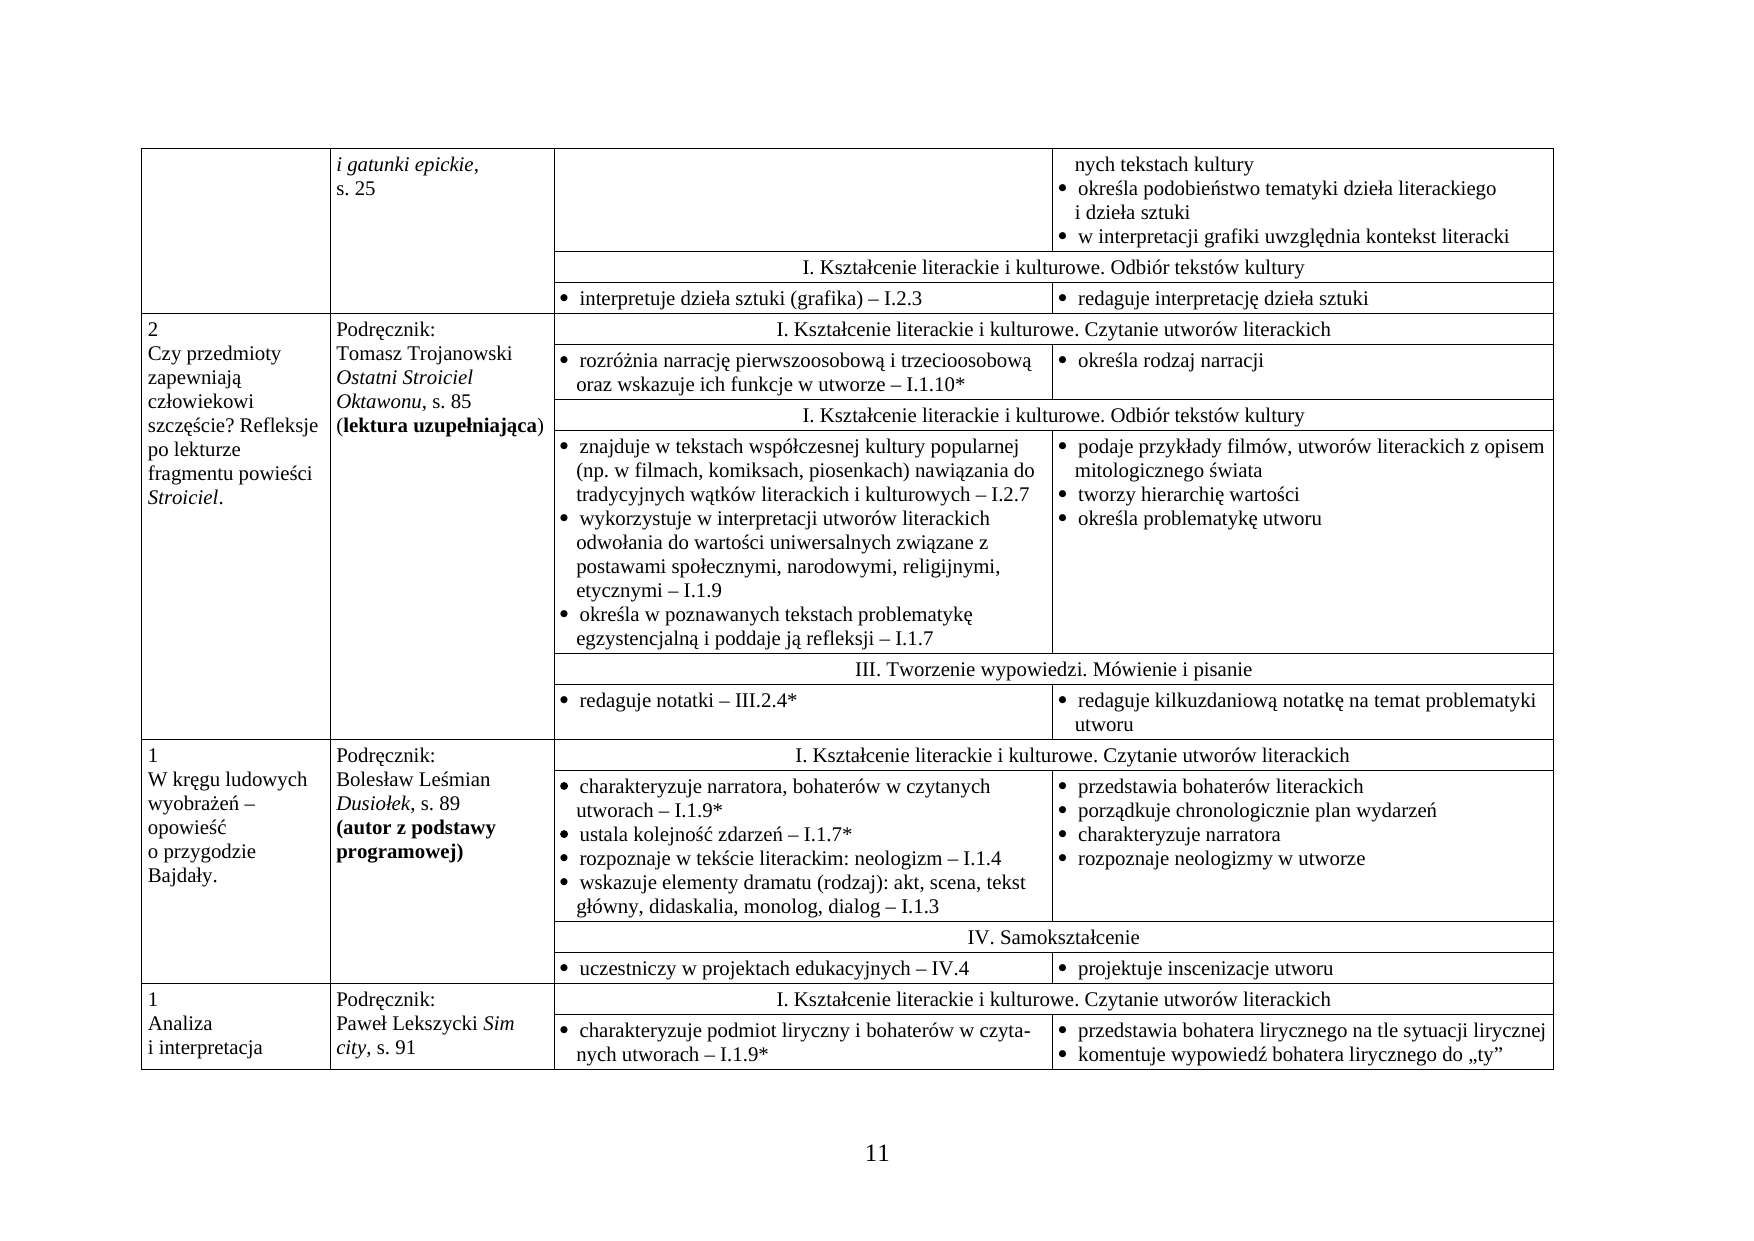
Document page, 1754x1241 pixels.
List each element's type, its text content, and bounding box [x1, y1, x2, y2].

table_cell I. Kształcenie literackie i kulturowe. Czytanie utworów literackich [555, 740, 1553, 770]
table_cell charakteryzuje narratora, bohaterów w czytanych utworach – I.1.9* ustala kolejność zdarzeń – I.1.7* rozpoznaje w tekście literackim: neologizm – I.1.4 wskazuje elementy dramatu (rodzaj): akt, scena, tekst główny, didaskalia, monolog, dialog – I.1.3 [555, 771, 1052, 921]
table_cell IV. Samokształcenie [555, 922, 1553, 952]
table_cell Podręcznik: Tomasz Trojanowski Ostatni Stroiciel Oktawonu, s. 85 (lektura uzupełniająca) [331, 314, 554, 739]
table_cell redaguje notatki – III.2.4* [555, 685, 1052, 739]
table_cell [555, 1015, 1052, 1069]
table_cell 1 W kręgu ludowych wyobrażeń – opowieść o przygodzie Bajdały. [142, 740, 330, 983]
table_cell 1 Analiza i interpretacja utworu Pawła Lekszyckiego Sim city. [142, 984, 330, 1069]
table_cell III. Tworzenie wypowiedzi. Mówienie i pisanie [555, 654, 1553, 684]
table_cell rozróżnia narrację pierwszoosobową i trzecioosobową oraz wskazuje ich funkcje w utworze – I.1.10* [555, 345, 1052, 399]
table_cell znajduje w tekstach współczesnej kultury popularnej (np. w filmach, komiksach, piosenkach) nawiązania do tradycyjnych wątków literackich i kulturowych – I.2.7 wykorzystuje w interpretacji utworów literackich odwołania do wartości uniwersalnych związane z postawami społecznymi, narodowymi, religijnymi, etycznymi – I.1.9 określa w poznawanych tekstach problematykę egzystencjalną i poddaje ją refleksji – I.1.7 [555, 431, 1052, 653]
table_cell przedstawia bohaterów literackich porządkuje chronologicznie plan wydarzeń charakteryzuje narratora rozpoznaje neologizmy w utworze [1053, 771, 1553, 921]
table_cell uczestniczy w projektach edukacyjnych – IV.4 [555, 953, 1052, 983]
table_cell I. Kształcenie literackie i kulturowe. Odbiór tekstów kultury [555, 400, 1553, 429]
table_cell I. Kształcenie literackie i kulturowe. Czytanie utworów literackich [555, 984, 1553, 1014]
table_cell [555, 149, 1052, 251]
table_cell podaje przykłady filmów, utworów literackich z opisem mitologicznego świata tworzy hierarchię wartości określa problematykę utworu [1053, 431, 1553, 653]
table_cell redaguje interpretację dzieła sztuki [1053, 283, 1553, 313]
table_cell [1053, 1015, 1553, 1069]
table_cell redaguje kilkuzdaniową notatkę na temat problematyki utworu [1053, 685, 1553, 739]
table_cell projektuje inscenizacje utworu [1053, 953, 1553, 983]
table_cell Podręcznik: Paweł Lekszycki Sim city, s. 91 [331, 984, 554, 1069]
table_cell I. Kształcenie literackie i kulturowe. Czytanie utworów literackich [555, 314, 1553, 344]
table_cell I. Kształcenie literackie i kulturowe. Odbiór tekstów kultury [555, 252, 1553, 282]
table_cell 2 Czy przedmioty zapewniają człowiekowi szczęście? Refleksje po lekturze fragmentu powieści Stroiciel. [142, 314, 330, 739]
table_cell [1053, 149, 1553, 251]
table_cell określa rodzaj narracji [1053, 345, 1553, 399]
table_cell interpretuje dzieła sztuki (grafika) – I.2.3 [555, 283, 1052, 313]
table_cell Podręcznik: Bolesław Leśmian Dusiołek, s. 89 (autor z podstawy programowej) [331, 740, 554, 983]
